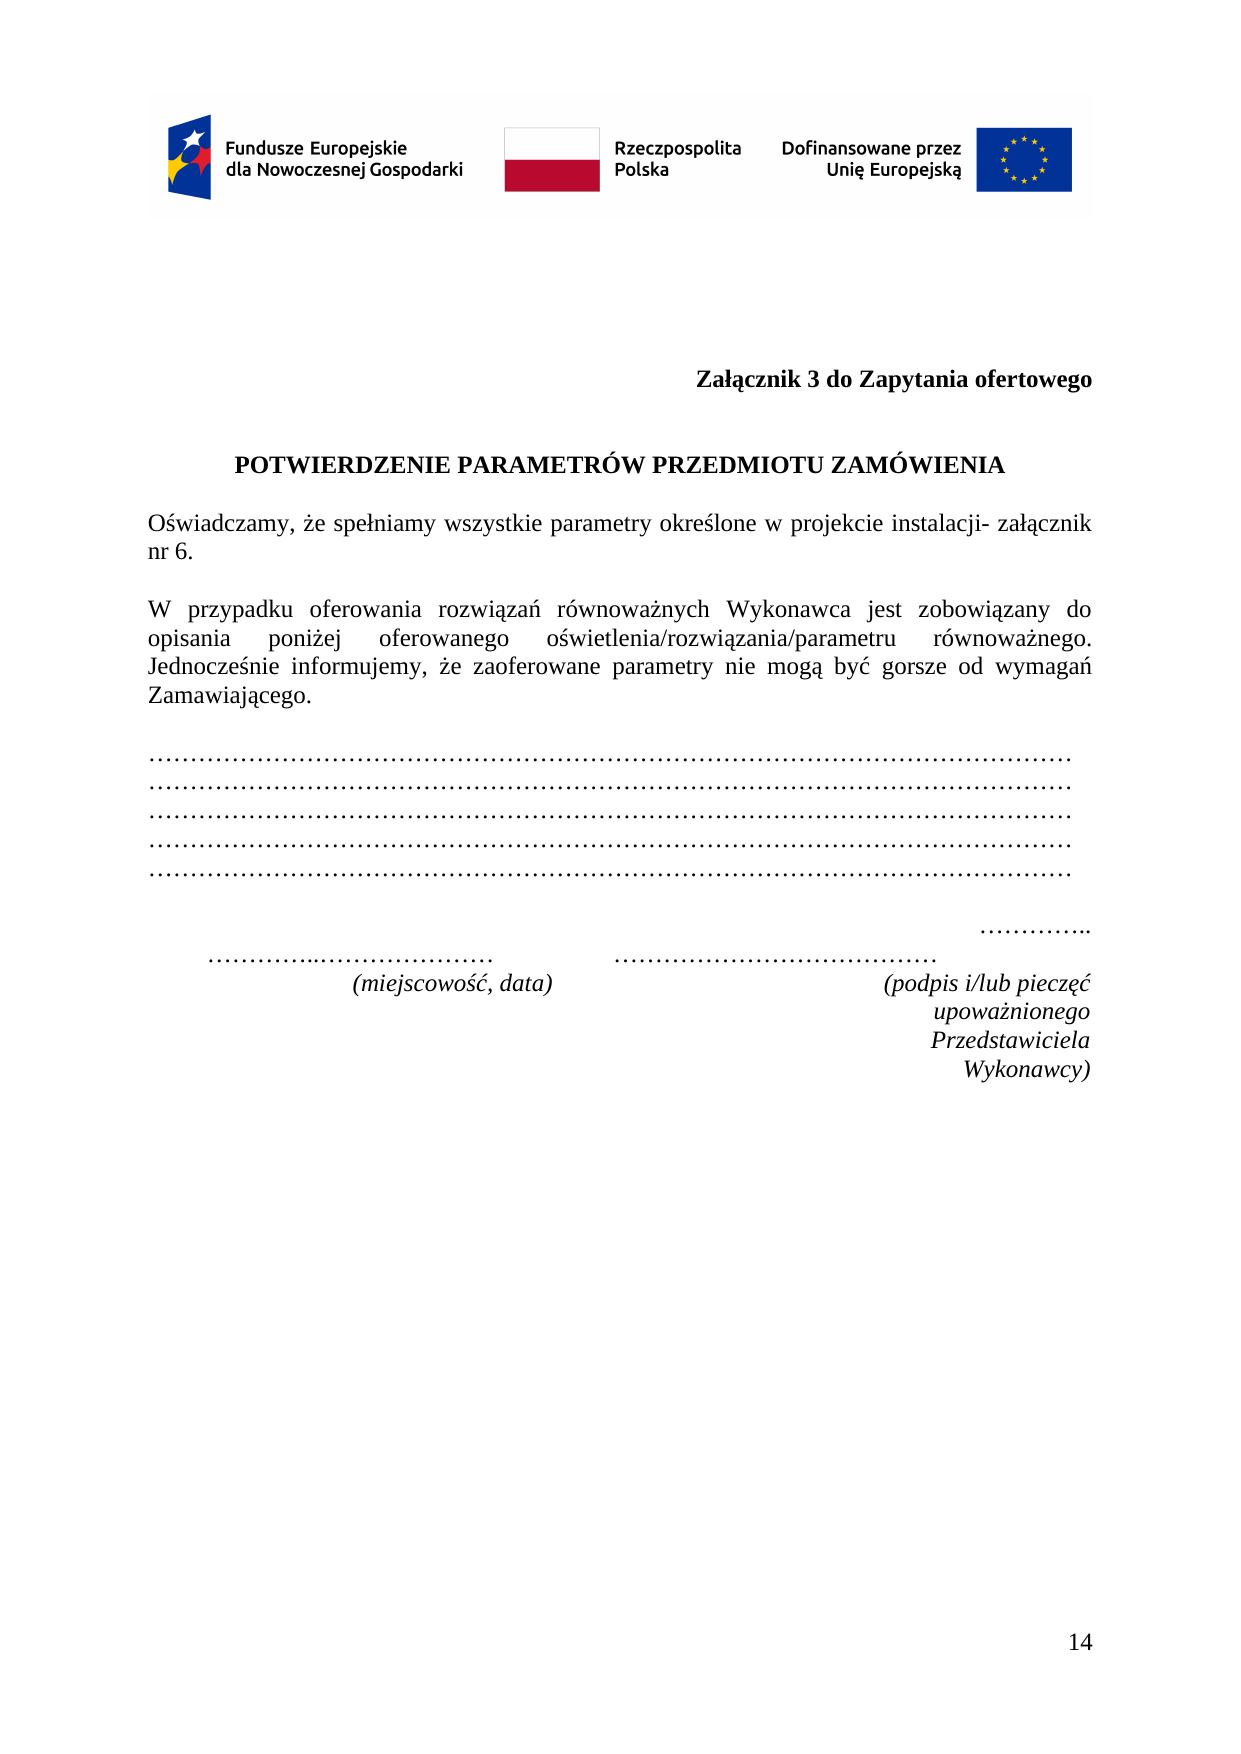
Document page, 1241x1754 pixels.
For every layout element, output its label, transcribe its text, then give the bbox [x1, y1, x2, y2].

text …………………………………………………………………………………………………………………………………………………………………………………………………………………………………………………………………………………………………………………………………………………………………………………………………………………………………………………………………………………………………………… [148, 738, 1093, 881]
text Załącznik 3 do Zapytania ofertowego [148, 364, 1093, 393]
text (miejscowość, data) (podpis i/lub pieczęć upoważnionego [207, 968, 1093, 1025]
text POTWIERDZENIE PARAMETRÓW PRZEDMIOTU ZAMÓWIENIA [148, 450, 1093, 479]
text …………..…………..………………… ………………………………… [207, 910, 1093, 968]
text W przypadku oferowania rozwiązań równoważnych Wykonawca jest zobowiązany do opisania poniżej oferowanego oświetlenia/rozwiązania/parametru równoważnego. Jednocześnie informujemy, że zaoferowane parametry nie mogą być gorsze od wymagań Zamawiającego. [148, 594, 1093, 709]
text Oświadczamy, że spełniamy wszystkie parametry określone w projekcie instalacji- załącznik nr 6. [148, 508, 1093, 565]
text Przedstawiciela Wykonawcy) [207, 1025, 1093, 1083]
picture [147, 93, 1093, 221]
